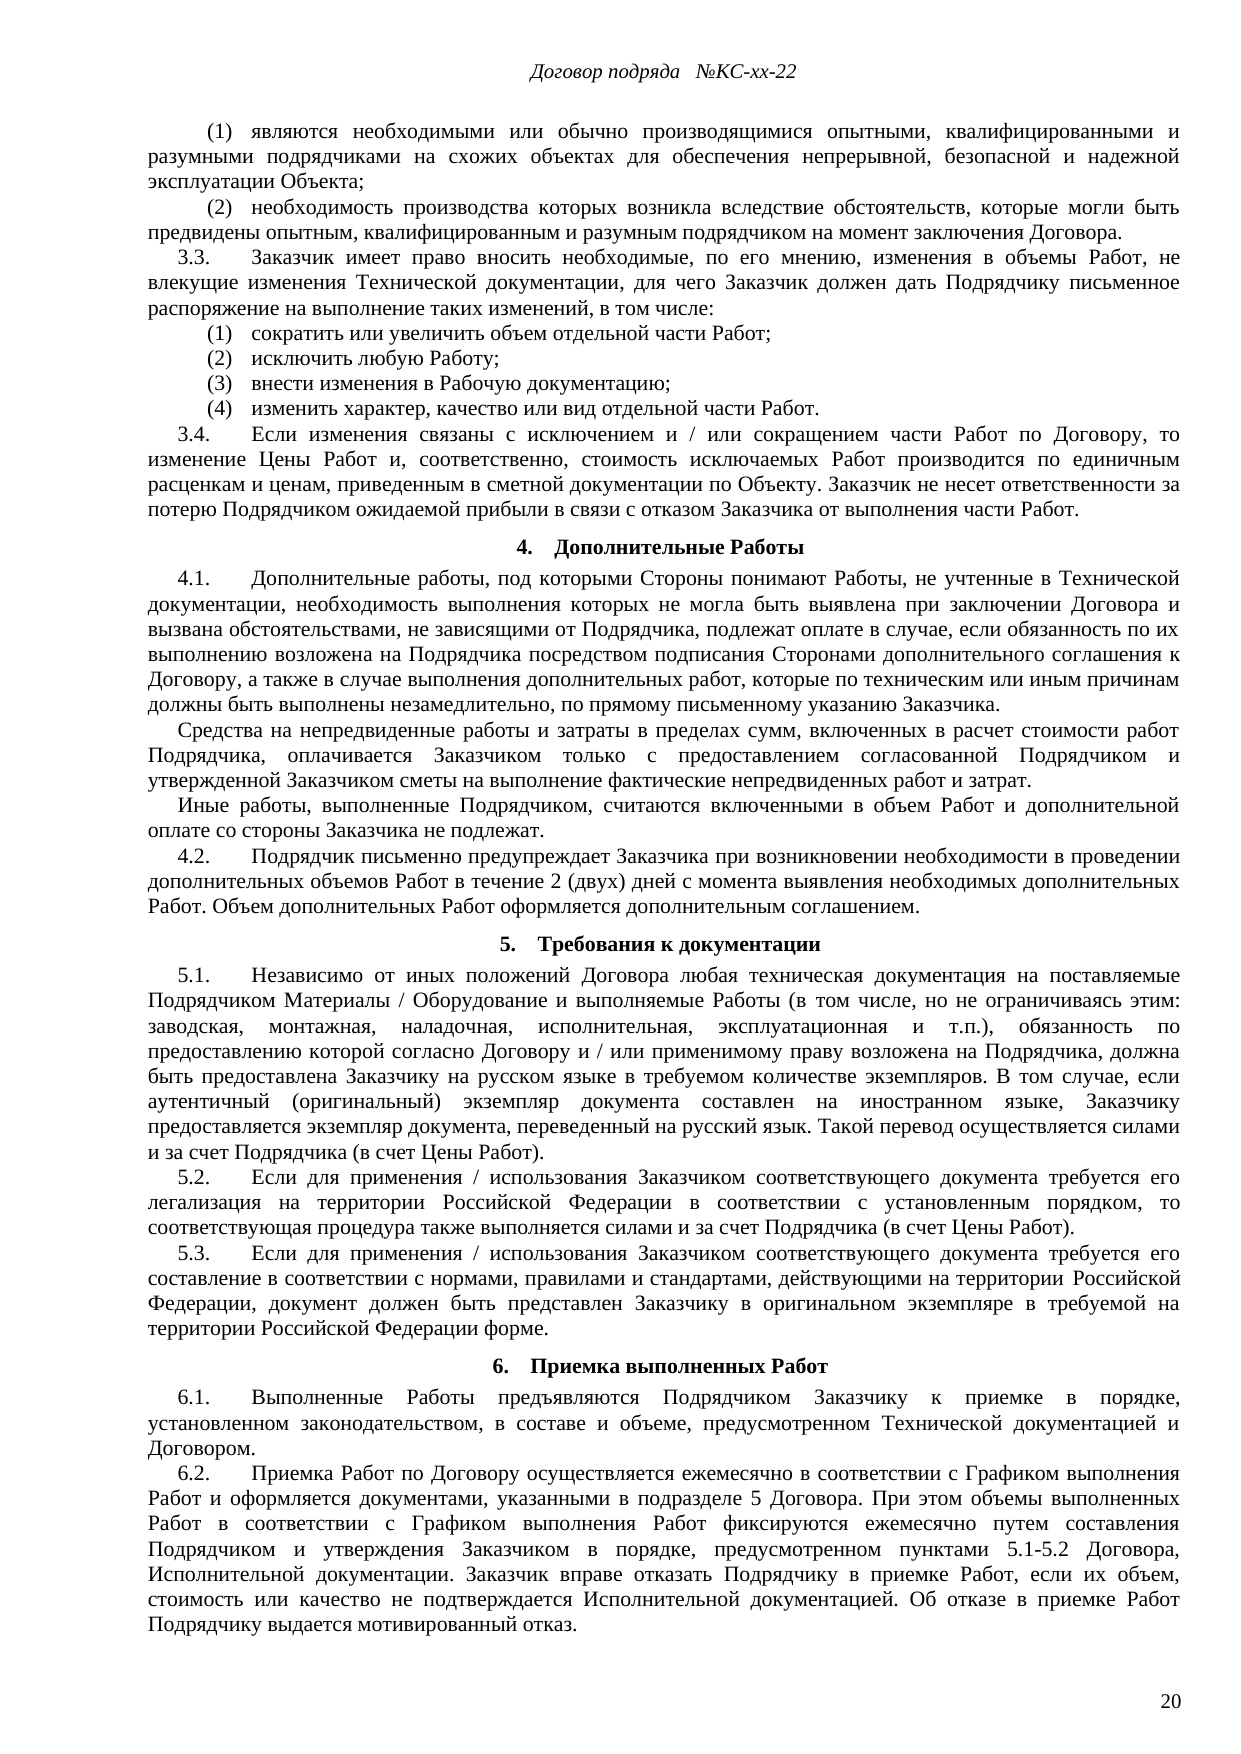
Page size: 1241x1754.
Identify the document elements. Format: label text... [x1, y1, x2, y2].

text изменить характер, качество или вид отдельной части Работ. [148, 395, 1181, 421]
text необходимость производства которых возникла вследствие обстоятельств, которые могли быть предвидены опытным, квалифицированным и разумным подрядчиком на момент заключения Договора. [148, 194, 1181, 244]
text исключить любую Работу; [148, 345, 1181, 370]
text Выполненные Работы предъявляются Подрядчиком Заказчику к приемке в порядке, установленном законодательством, в составе и объеме, предусмотренном Технической документацией и Договором. [148, 1384, 1181, 1460]
text Если для применения / использования Заказчиком соответствующего документа требуется его легализация на территории Российской Федерации в соответствии с установленным порядком, то соответствующая процедура также выполняется силами и за счет Подрядчика (в счет Цены Работ). [148, 1164, 1181, 1239]
text Если для применения / использования Заказчиком соответствующего документа требуется его составление в соответствии с нормами, правилами и стандартами, действующими на территории Российской Федерации, документ должен быть представлен Заказчику в оригинальном экземпляре в требуемой на территории Российской Федерации форме. [148, 1239, 1181, 1340]
text внести изменения в Рабочую документацию; [148, 370, 1181, 395]
list Иные работы, выполненные Подрядчиком, считаются включенными в объем Работ и дополнительной оплате со стороны Заказчика не подлежат. [148, 792, 1181, 843]
text являются необходимыми или обычно производящимися опытными, квалифицированными и разумными подрядчиками на схожих объектах для обеспечения непрерывной, безопасной и надежной эксплуатации Объекта; [148, 118, 1181, 194]
text Дополнительные Работы [148, 534, 1181, 559]
text Заказчик имеет право вносить необходимые, по его мнению, изменения в объемы Работ, не влекущие изменения Технической документации, для чего Заказчик должен дать Подрядчику письменное распоряжение на выполнение таких изменений, в том числе: [148, 244, 1181, 320]
text Подрядчик письменно предупреждает Заказчика при возникновении необходимости в проведении дополнительных объемов Работ в течение 2 (двух) дней с момента выявления необходимых дополнительных Работ. Объем дополнительных Работ оформляется дополнительным соглашением. [148, 843, 1181, 918]
text Независимо от иных положений Договора любая техническая документация на поставляемые Подрядчиком Материалы / Оборудование и выполняемые Работы (в том числе, но не ограничиваясь этим: заводская, монтажная, наладочная, исполнительная, эксплуатационная и т.п.), обязанность по предоставлению которой согласно Договору и / или применимому праву возложена на Подрядчика, должна быть предоставлена Заказчику на русском языке в требуемом количестве экземпляров. В том случае, если аутентичный (оригинальный) экземпляр документа составлен на иностранном языке, Заказчику предоставляется экземпляр документа, переведенный на русский язык. Такой перевод осуществляется силами и за счет Подрядчика (в счет Цены Работ). [148, 962, 1181, 1164]
text Приемка выполненных Работ [148, 1353, 1181, 1378]
text Приемка Работ по Договору осуществляется ежемесячно в соответствии с Графиком выполнения Работ и оформляется документами, указанными в подразделе 5 Договора. При этом объемы выполненных Работ в соответствии с Графиком выполнения Работ фиксируются ежемесячно путем составления Подрядчиком и утверждения Заказчиком в порядке, предусмотренном пунктами 5.1-5.2 Договора, Исполнительной документации. Заказчик вправе отказать Подрядчику в приемке Работ, если их объем, стоимость или качество не подтверждается Исполнительной документацией. Об отказе в приемке Работ Подрядчику выдается мотивированный отказ. [148, 1460, 1181, 1636]
text Дополнительные работы, под которыми Стороны понимают Работы, не учтенные в Технической документации, необходимость выполнения которых не могла быть выявлена при заключении Договора и вызвана обстоятельствами, не зависящими от Подрядчика, подлежат оплате в случае, если обязанность по их выполнению возложена на Подрядчика посредством подписания Сторонами дополнительного соглашения к Договору, а также в случае выполнения дополнительных работ, которые по техническим или иным причинам должны быть выполнены незамедлительно, по прямому письменному указанию Заказчика. [148, 565, 1181, 717]
text Если изменения связаны с исключением и / или сокращением части Работ по Договору, то изменение Цены Работ и, соответственно, стоимость исключаемых Работ производится по единичным расценкам и ценам, приведенным в сметной документации по Объекту. Заказчик не несет ответственности за потерю Подрядчиком ожидаемой прибыли в связи с отказом Заказчика от выполнения части Работ. [148, 421, 1181, 521]
text Требования к документации [148, 931, 1181, 956]
list Средства на непредвиденные работы и затраты в пределах сумм, включенных в расчет стоимости работ Подрядчика, оплачивается Заказчиком только с предоставлением согласованной Подрядчиком и утвержденной Заказчиком сметы на выполнение фактические непредвиденных работ и затрат. [148, 717, 1181, 792]
text сократить или увеличить объем отдельной части Работ; [148, 320, 1181, 345]
